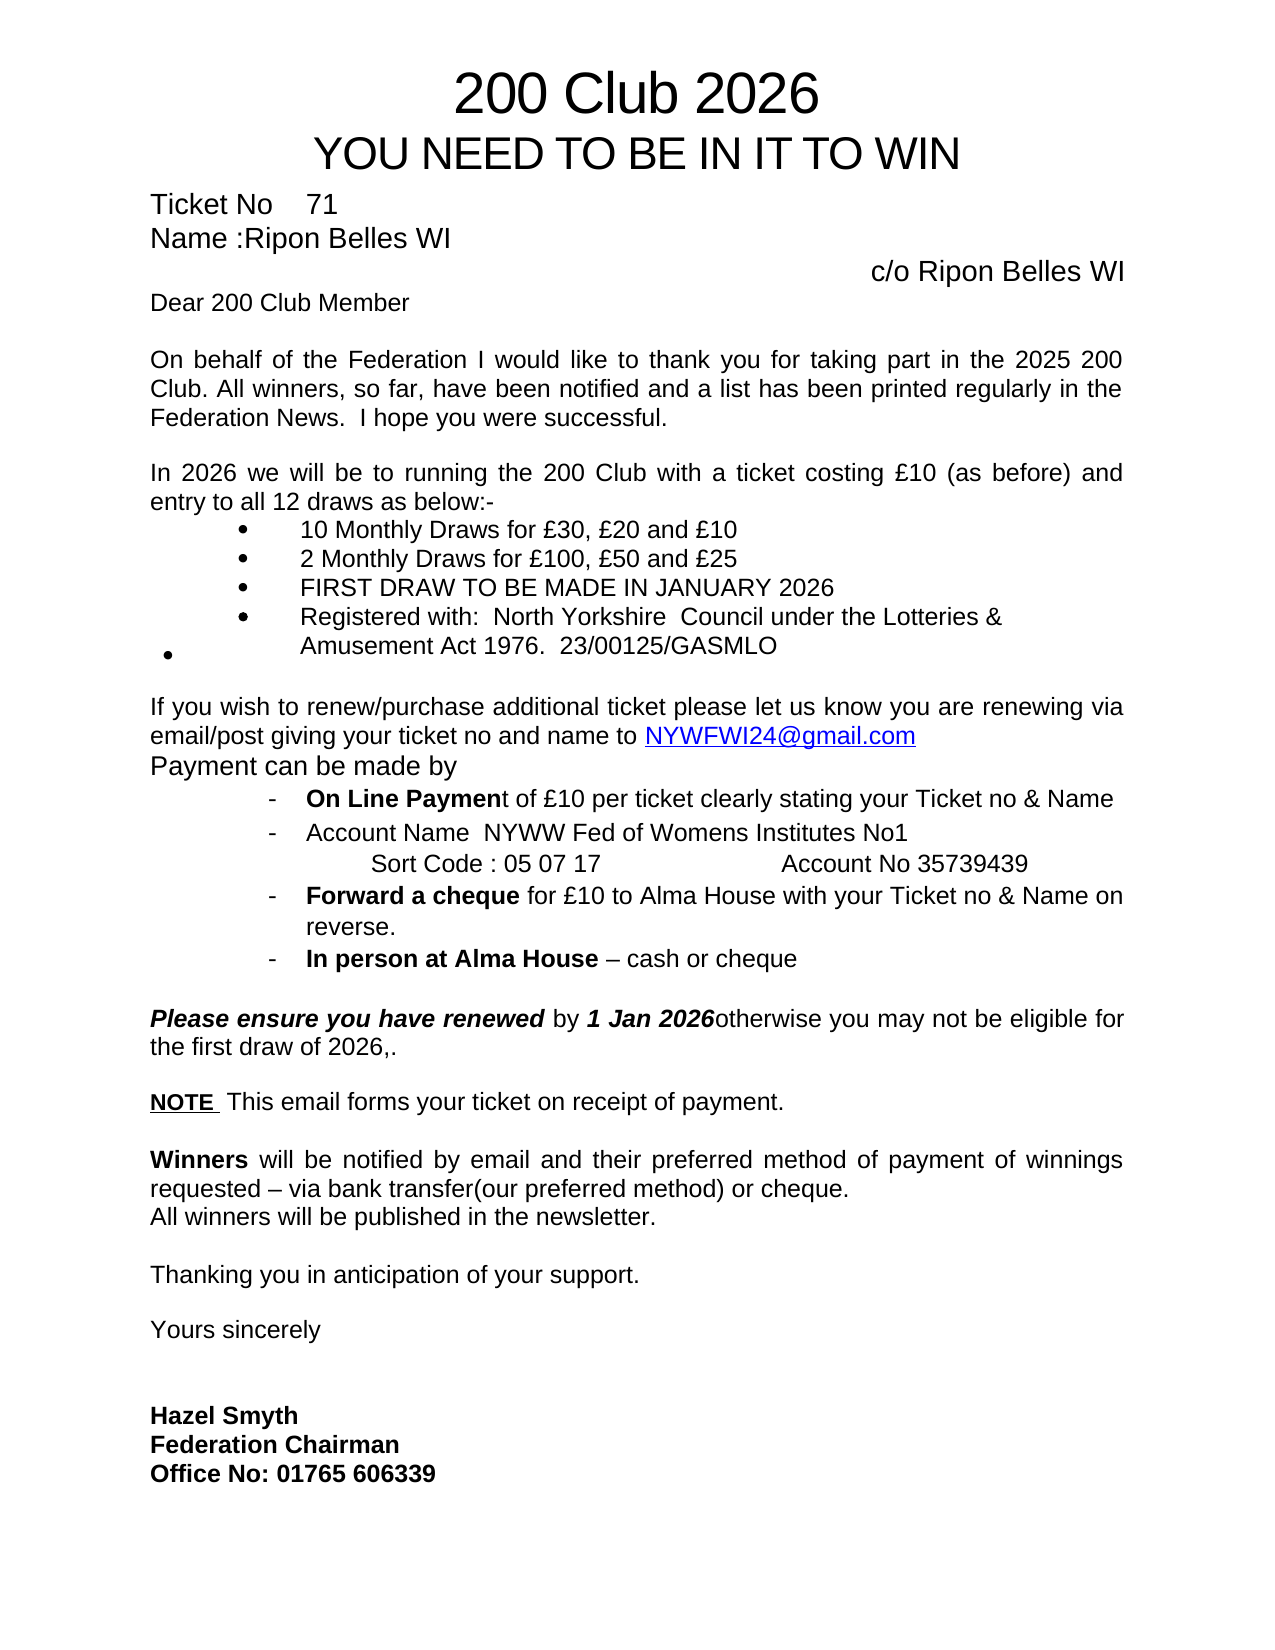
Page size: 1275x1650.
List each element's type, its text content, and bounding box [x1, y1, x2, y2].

text Dear 200 Club Member [150, 288, 1125, 317]
text Sort Code : 05 07 17 Account No 35739439 [225, 849, 1125, 878]
text c/o Ripon Belles WI [150, 254, 1125, 288]
text Ticket No 71 [150, 187, 1125, 221]
list 10 Monthly Draws for £30, £20 and £10 [239, 516, 1125, 544]
text Please ensure you have renewed by 1 Jan 2026otherwise you may not be eligible for the first draw of 2026,. [150, 1003, 1125, 1061]
list Registered with: North Yorkshire Council under the Lotteries & Amusement Act 1976. 23/00125/GASMLO [239, 602, 1125, 660]
text Winners will be notified by email and their preferred method of payment of winnings requested – via bank transfer(our preferred method) or cheque. [150, 1145, 1125, 1202]
text NOTE This email forms your ticket on receipt of payment. [150, 1087, 1125, 1116]
text Yours sincerely [150, 1315, 1125, 1344]
list Forward a cheque for £10 to Alma House with your Ticket no & Name on reverse. [268, 878, 1125, 941]
text Thanking you in anticipation of your support. [150, 1260, 1125, 1289]
list Account Name NYWW Fed of Womens Institutes No1 [268, 815, 1125, 849]
list 2 Monthly Draws for £100, £50 and £25 [239, 544, 1125, 573]
text Hazel Smyth [150, 1401, 1125, 1430]
title 200 Club 2026 [150, 59, 1125, 126]
list On Line Payment of £10 per ticket clearly stating your Ticket no & Name [268, 781, 1125, 815]
text All winners will be published in the newsletter. [150, 1202, 1125, 1231]
title You Need to be in it to Win [150, 126, 1125, 179]
list FIRST DRAW TO BE MADE IN JANUARY 2026 [239, 573, 1125, 602]
list In person at Alma House – cash or cheque [268, 941, 1125, 975]
text Office No: 01765 606339 [150, 1459, 1125, 1487]
text Payment can be made by [150, 750, 1125, 781]
text On behalf of the Federation I would like to thank you for taking part in the 2025 200 Club. All winners, so far, have been notified and a list has been printed regularly in the Federation News. I hope you were successful. [150, 345, 1125, 432]
text In 2026 we will be to running the 200 Club with a ticket costing £10 (as before) and entry to all 12 draws as below:- [150, 458, 1125, 516]
text Name :Ripon Belles WI [150, 221, 1125, 254]
text If you wish to renew/purchase additional ticket please let us know you are renewing via email/post giving your ticket no and name to NYWFWI24@gmail.com [150, 692, 1125, 750]
text Federation Chairman [150, 1430, 1125, 1459]
